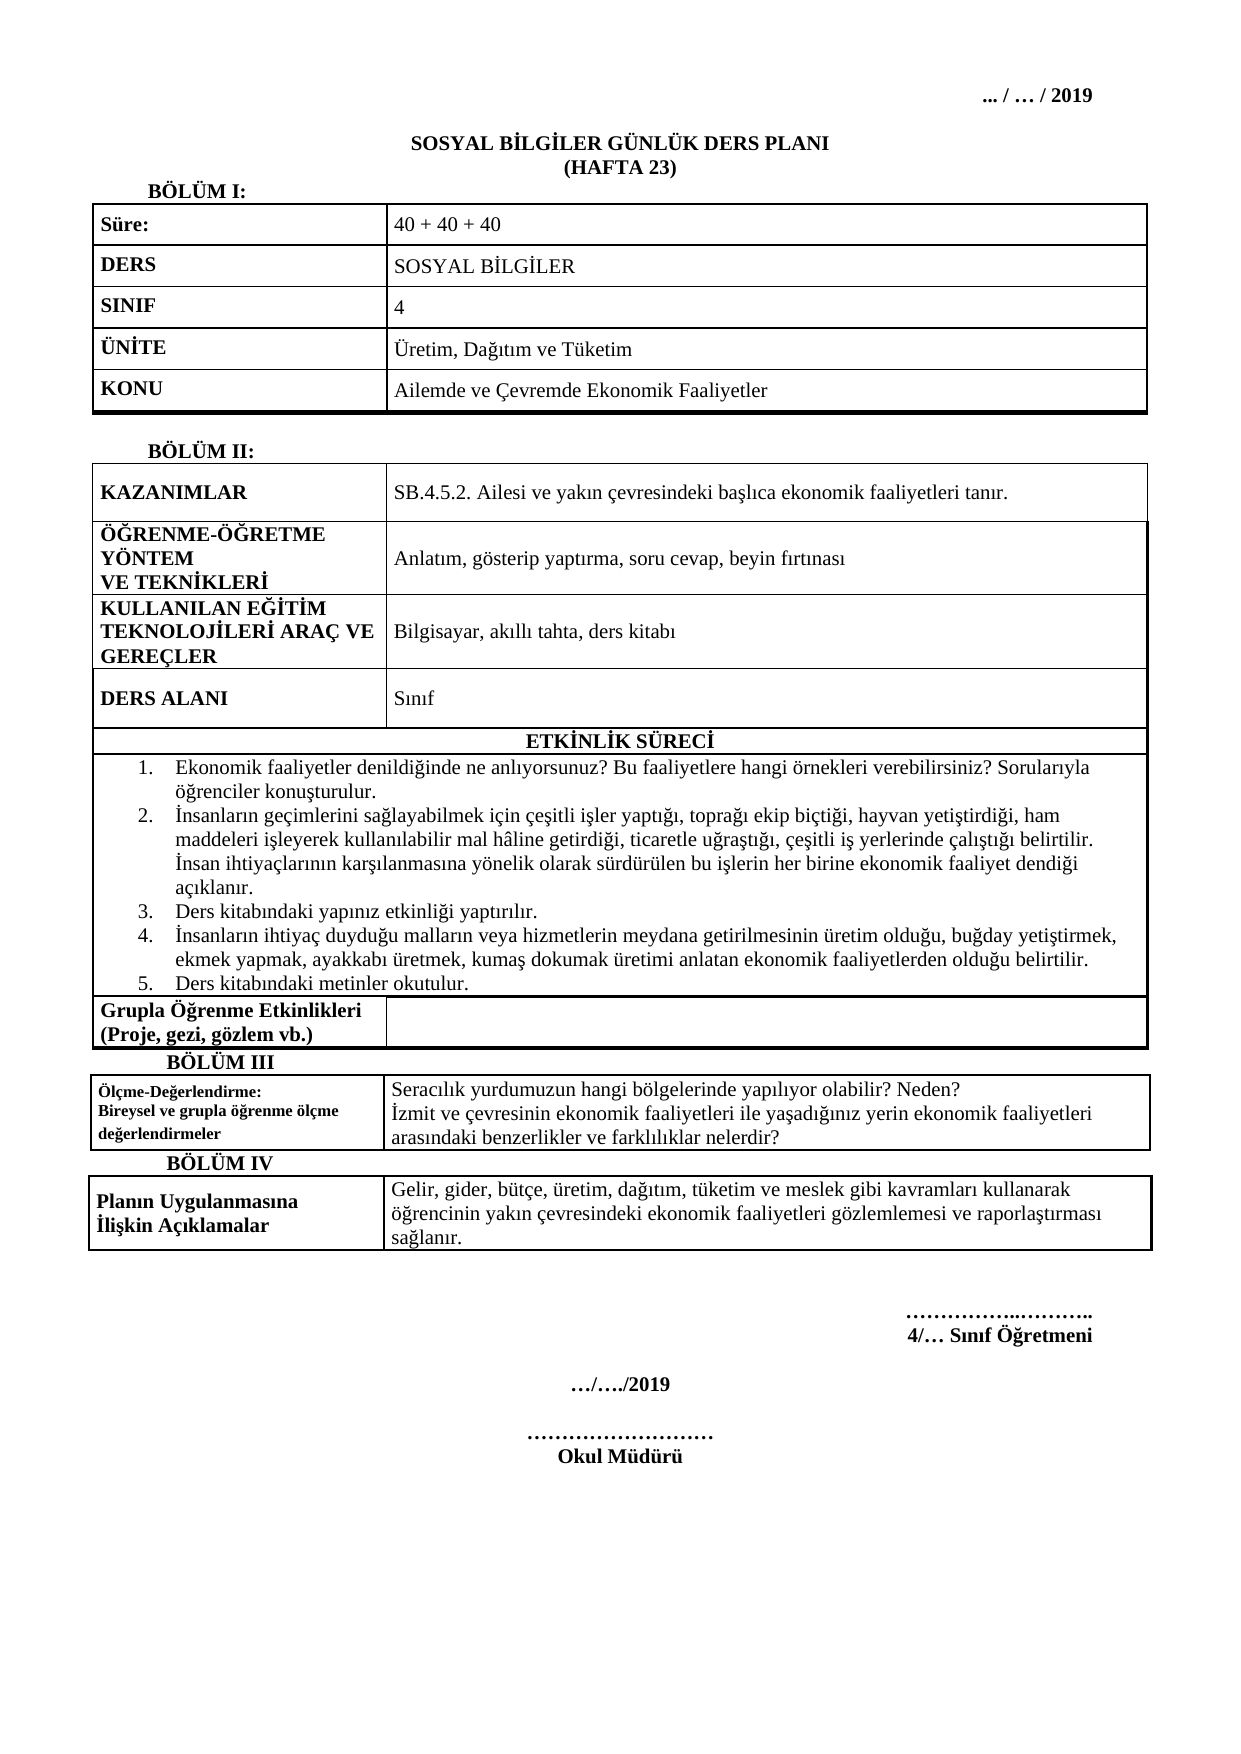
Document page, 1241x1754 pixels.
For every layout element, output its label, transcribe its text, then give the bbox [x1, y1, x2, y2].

table_cell Üretim, Dağıtım ve Tüketim [388, 329, 1146, 368]
text SOSYAL BİLGİLER GÜNLÜK DERS PLANI [148, 131, 1092, 155]
table_cell KONU [94, 370, 386, 410]
table_cell DERS [94, 246, 386, 286]
table_header 40 + 40 + 40 [388, 205, 1146, 244]
table_header SB.4.5.2. Ailesi ve yakın çevresindeki başlıca ekonomik faaliyetleri tanır. [387, 464, 1147, 521]
table_cell SOSYAL BİLGİLER [388, 246, 1146, 286]
text …/…./2019 [148, 1371, 1092, 1396]
text 4/… Sınıf Öğretmeni [148, 1323, 1092, 1347]
table_cell Sınıf [387, 669, 1146, 727]
text ... / … / 2019 [148, 83, 1092, 107]
table_cell [387, 998, 1146, 1046]
subtitle BÖLÜM IV [148, 1151, 1092, 1175]
table_cell 4 [388, 287, 1146, 327]
table_header Seracılık yurdumuzun hangi bölgelerinde yapılıyor olabilir? Neden? İzmit ve çevresinin ekonomik faaliyetleri ile yaşadığınız yerin ekonomik faaliyetleri arasındaki benzerlikler ve farklılıklar nelerdir? [385, 1076, 1149, 1149]
table_cell Anlatım, gösterip yaptırma, soru cevap, beyin fırtınası [387, 522, 1146, 594]
table_cell ÜNİTE [94, 329, 386, 368]
table_cell Ekonomik faaliyetler denildiğinde ne anlıyorsunuz? Bu faaliyetlere hangi örnekleri verebilirsiniz? Sorularıyla öğrenciler konuşturulur. İnsanların geçimlerini sağlayabilmek için çeşitli işler yaptığı, toprağı ekip biçtiği, hayvan yetiştirdiği, ham maddeleri işleyerek kullanılabilir mal hâline getirdiği, ticaretle uğraştığı, çeşitli iş yerlerinde çalıştığı belirtilir. İnsan ihtiyaçlarının karşılanmasına yönelik olarak sürdürülen bu işlerin her birine ekonomik faaliyet dendiği açıklanır. Ders kitabındaki yapınız etkinliği yaptırılır. İnsanların ihtiyaç duyduğu malların veya hizmetlerin meydana getirilmesinin üretim olduğu, buğday yetiştirmek, ekmek yapmak, ayakkabı üretmek, kumaş dokumak üretimi anlatan ekonomik faaliyetlerden olduğu belirtilir. Ders kitabındaki metinler okutulur. [94, 755, 1146, 995]
table_header KAZANIMLAR [93, 464, 386, 521]
subtitle BÖLÜM III [148, 1050, 1092, 1074]
text Okul Müdürü [148, 1444, 1092, 1468]
table_cell ÖĞRENME-ÖĞRETME YÖNTEM VE TEKNİKLERİ [93, 522, 386, 594]
table_cell Ailemde ve Çevremde Ekonomik Faaliyetler [388, 370, 1146, 410]
table_cell Bilgisayar, akıllı tahta, ders kitabı [387, 595, 1146, 668]
table_cell KULLANILAN EĞİTİM TEKNOLOJİLERİ ARAÇ VE GEREÇLER [93, 595, 386, 668]
table_cell ETKİNLİK SÜRECİ [94, 729, 1146, 753]
table_header Planın Uygulanmasına İlişkin Açıklamalar [90, 1177, 383, 1249]
table_cell DERS ALANI [94, 669, 386, 727]
text ……………..……….. [148, 1299, 1092, 1323]
text (HAFTA 23) [148, 155, 1092, 179]
table_header Ölçme-Değerlendirme: Bireysel ve grupla öğrenme ölçme değerlendirmeler [92, 1076, 383, 1149]
text ……………………… [148, 1419, 1092, 1444]
table_header Gelir, gider, bütçe, üretim, dağıtım, tüketim ve meslek gibi kavramları kullanarak öğrencinin yakın çevresindeki ekonomik faaliyetleri gözlemlemesi ve raporlaştırması sağlanır. [385, 1177, 1150, 1249]
table_cell SINIF [94, 287, 386, 327]
text BÖLÜM II: [148, 438, 1092, 463]
text BÖLÜM I: [148, 179, 1092, 203]
table_cell Grupla Öğrenme Etkinlikleri (Proje, gezi, gözlem vb.) [94, 997, 386, 1046]
table_header Süre: [94, 205, 386, 244]
